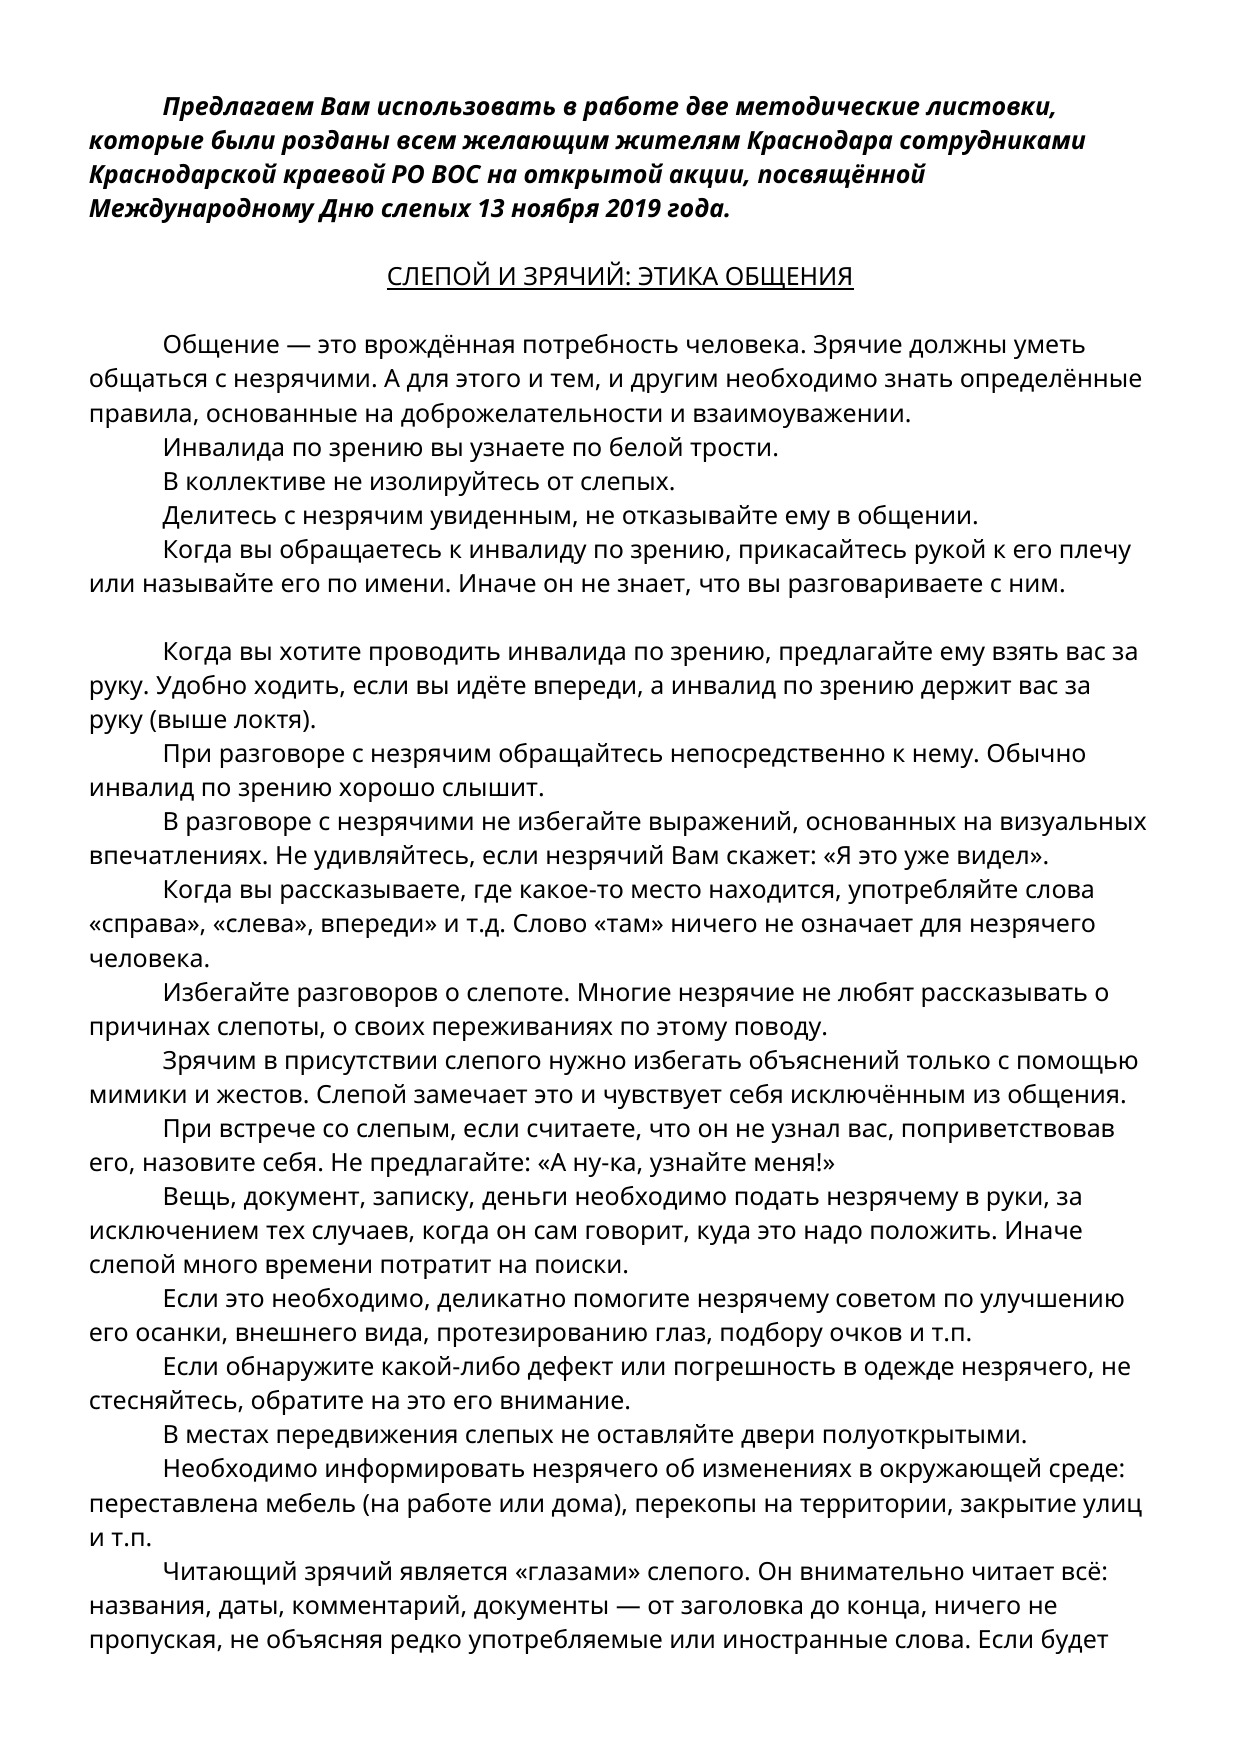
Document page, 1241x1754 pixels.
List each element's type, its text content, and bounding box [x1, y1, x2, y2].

text Зрячим в присутствии слепого нужно избегать объяснений только с помощью мимики и жестов. Слепой замечает это и чувствует себя исключённым из общения. [89, 1042, 1152, 1111]
text Необходимо информировать незрячего об изменениях в окружающей среде: переставлена мебель (на работе или дома), перекопы на территории, закрытие улиц и т.п. [89, 1451, 1152, 1553]
text Инвалида по зрению вы узнаете по белой трости. [89, 429, 1152, 463]
text При встрече со слепым, если считаете, что он не узнал вас, поприветствовав его, назовите себя. Не предлагайте: «А ну-ка, узнайте меня!» [89, 1111, 1152, 1179]
text Делитесь с незрячим увиденным, не отказывайте ему в общении. [89, 497, 1152, 531]
text В разговоре с незрячими не избегайте выражений, основанных на визуальных впечатлениях. Не удивляйтесь, если незрячий Вам скажет: «Я это уже видел». [89, 804, 1152, 872]
text В местах передвижения слепых не оставляйте двери полуоткрытыми. [89, 1417, 1152, 1451]
text Предлагаем Вам использовать в работе две методические листовки, которые были розданы всем желающим жителям Краснодара сотрудниками Краснодарской краевой РО ВОС на открытой акции, посвящённой Международному Дню слепых 13 ноября 2019 года. [89, 89, 1152, 225]
text Если это необходимо, деликатно помогите незрячему советом по улучшению его осанки, внешнего вида, протезированию глаз, подбору очков и т.п. [89, 1281, 1152, 1349]
text Когда вы хотите проводить инвалида по зрению, предлагайте ему взять вас за руку. Удобно ходить, если вы идёте впереди, а инвалид по зрению держит вас за руку (выше локтя). [89, 634, 1152, 736]
text Избегайте разговоров о слепоте. Многие незрячие не любят рассказывать о причинах слепоты, о своих переживаниях по этому поводу. [89, 974, 1152, 1042]
text Когда вы рассказываете, где какое-то место находится, употребляйте слова «справа», «слева», впереди» и т.д. Слово «там» ничего не означает для незрячего человека. [89, 872, 1152, 974]
text Когда вы обращаетесь к инвалиду по зрению, прикасайтесь рукой к его плечу или называйте его по имени. Иначе он не знает, что вы разговариваете с ним. [89, 531, 1152, 599]
text При разговоре с незрячим обращайтесь непосредственно к нему. Обычно инвалид по зрению хорошо слышит. [89, 736, 1152, 804]
text СЛЕПОЙ И ЗРЯЧИЙ: ЭТИКА ОБЩЕНИЯ [89, 259, 1152, 293]
text Если обнаружите какой-либо дефект или погрешность в одежде незрячего, не стесняйтесь, обратите на это его внимание. [89, 1349, 1152, 1417]
text Вещь, документ, записку, деньги необходимо подать незрячему в руки, за исключением тех случаев, когда он сам говорит, куда это надо положить. Иначе слепой много времени потратит на поиски. [89, 1179, 1152, 1281]
text В коллективе не изолируйтесь от слепых. [89, 463, 1152, 497]
text Общение — это врождённая потребность человека. Зрячие должны уметь общаться с незрячими. А для этого и тем, и другим необходимо знать определённые правила, основанные на доброжелательности и взаимоуважении. [89, 327, 1152, 429]
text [89, 1553, 1152, 1656]
